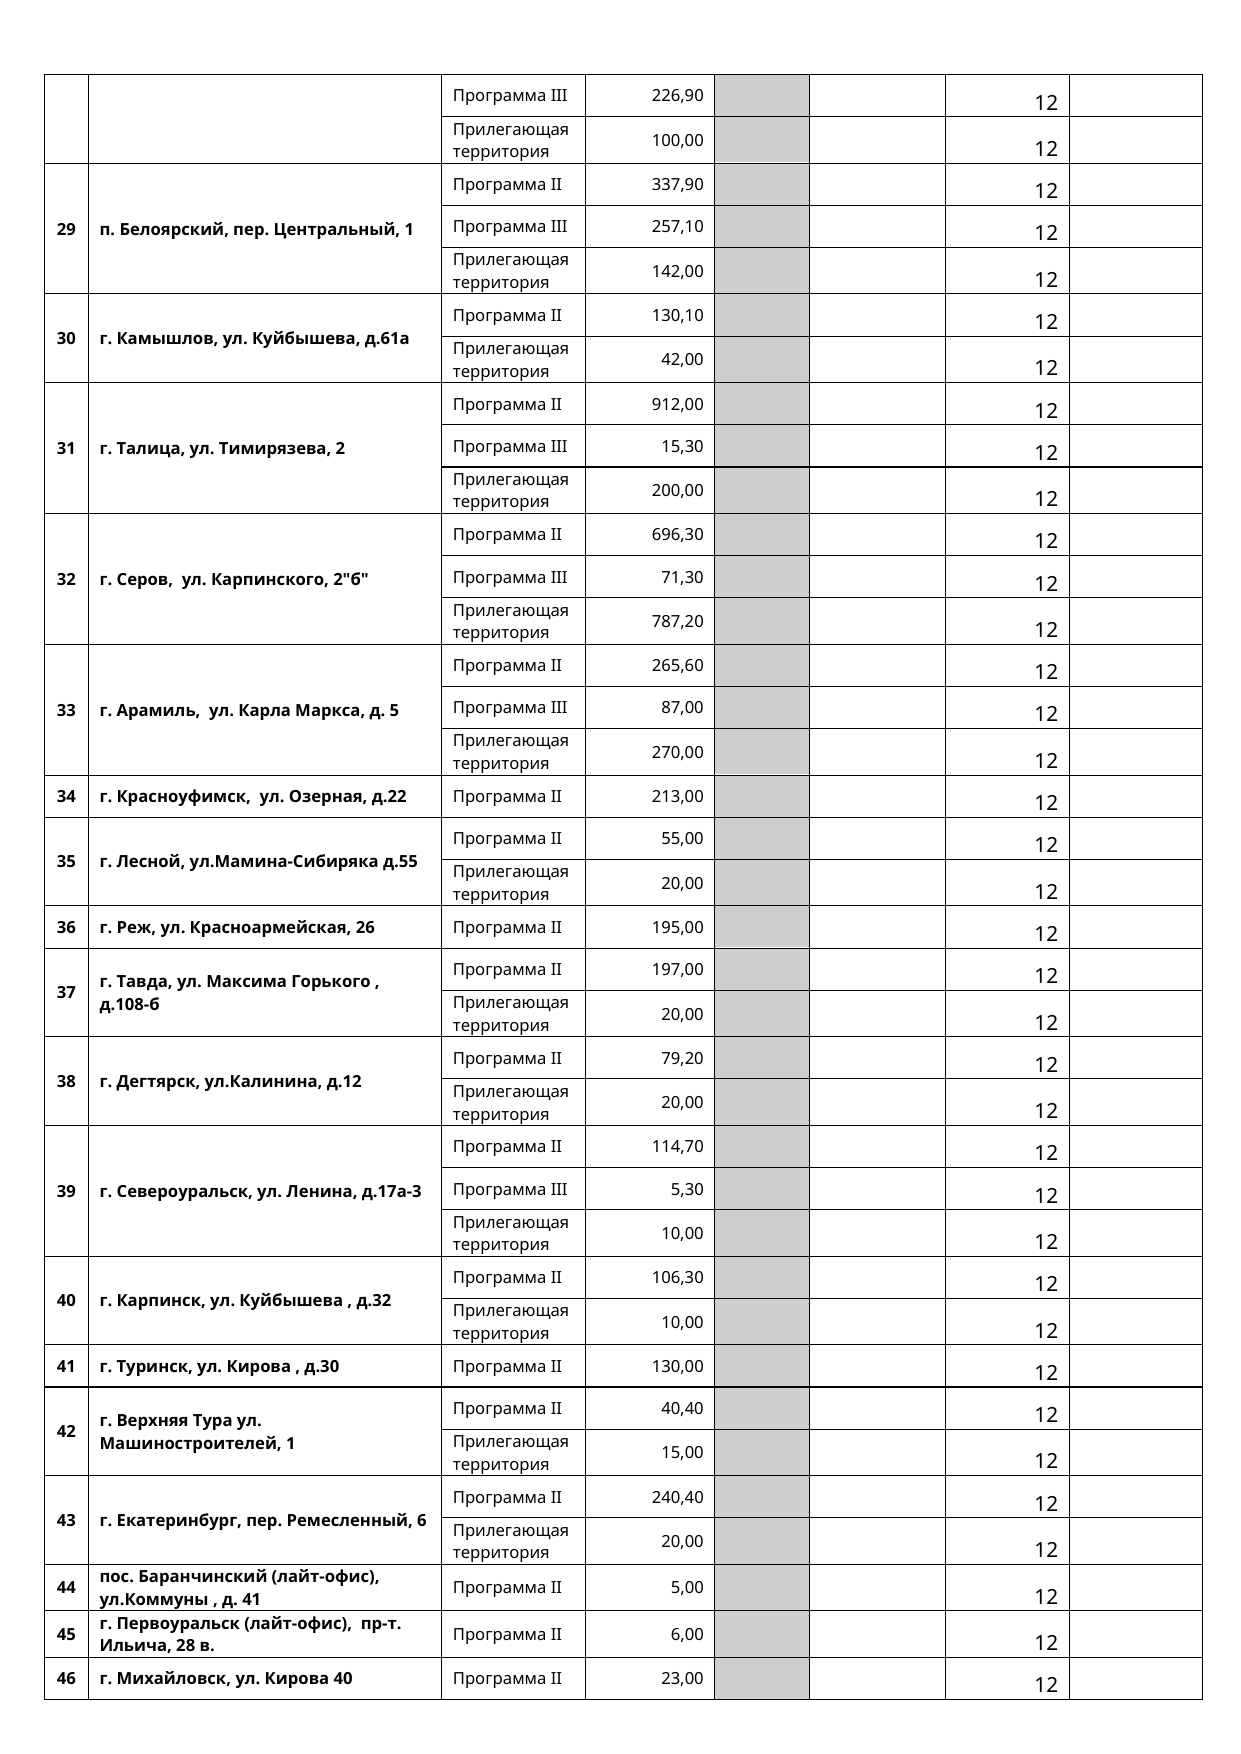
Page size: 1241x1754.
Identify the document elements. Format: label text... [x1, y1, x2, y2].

table_cell [810, 1388, 945, 1429]
table_cell 12 [946, 1388, 1069, 1429]
table_cell Программа III [442, 75, 585, 116]
table_cell 5,30 [586, 1168, 714, 1209]
table_cell г. Михайловск, ул. Кирова 40 [89, 1658, 441, 1699]
table_cell 31 [45, 383, 88, 513]
table_cell [715, 1257, 809, 1298]
table_cell [1070, 991, 1202, 1036]
table_cell [715, 1388, 809, 1429]
table_cell 38 [45, 1037, 88, 1125]
table_cell 912,00 [586, 383, 714, 424]
table_cell г. Талица, ул. Тимирязева, 2 [89, 383, 441, 513]
table_cell [810, 1430, 945, 1475]
table_cell Программа III [442, 556, 585, 597]
table_cell Прилегающая территория [442, 468, 585, 513]
table_cell 37 [45, 949, 88, 1036]
table_cell 12 [946, 991, 1069, 1036]
table_cell Программа II [442, 1565, 585, 1610]
table_cell [810, 1611, 945, 1657]
table_cell [810, 1257, 945, 1298]
table_cell 12 [946, 949, 1069, 990]
table_cell 44 [45, 1565, 88, 1610]
table_cell [1070, 598, 1202, 644]
table_cell г. Верхняя Тура ул. Машиностроителей, 1 [89, 1388, 441, 1475]
table_cell 41 [45, 1345, 88, 1386]
table_cell [1070, 687, 1202, 728]
table_cell [810, 117, 945, 162]
table_cell [810, 1658, 945, 1699]
table_cell Программа II [442, 949, 585, 990]
table_cell 12 [946, 645, 1069, 686]
table_cell [810, 991, 945, 1036]
table_cell [810, 1299, 945, 1344]
table_cell Программа II [442, 1388, 585, 1429]
table_cell [810, 514, 945, 555]
table_cell [715, 1037, 809, 1078]
table_cell Прилегающая территория [442, 729, 585, 774]
table_cell [715, 556, 809, 597]
table_cell г. Екатеринбург, пер. Ремесленный, 6 [89, 1476, 441, 1564]
table_cell [810, 248, 945, 293]
table_cell [810, 1126, 945, 1167]
table_cell [715, 164, 809, 205]
table_cell 106,30 [586, 1257, 714, 1298]
table_cell 12 [946, 1079, 1069, 1125]
table_cell 12 [946, 1168, 1069, 1209]
table_cell [810, 860, 945, 905]
table_cell 240,40 [586, 1476, 714, 1517]
table_cell г. Камышлов, ул. Куйбышева, д.61а [89, 294, 441, 382]
table_cell [1070, 383, 1202, 424]
table_cell 12 [946, 468, 1069, 513]
table_cell 12 [946, 860, 1069, 905]
table_cell [715, 75, 809, 116]
table_cell [1070, 248, 1202, 293]
table_cell 12 [946, 687, 1069, 728]
table_cell [1070, 1518, 1202, 1564]
table_cell [715, 294, 809, 336]
table_cell [715, 1611, 809, 1657]
table_cell 12 [946, 164, 1069, 205]
table_cell г. Арамиль, ул. Карла Маркса, д. 5 [89, 645, 441, 774]
table_cell [715, 1126, 809, 1167]
table_cell [810, 556, 945, 597]
table_cell [810, 164, 945, 205]
table_cell Прилегающая территория [442, 991, 585, 1036]
table_cell Прилегающая территория [442, 598, 585, 644]
table_cell [810, 818, 945, 859]
table_cell [1070, 1126, 1202, 1167]
table_cell [1070, 1388, 1202, 1429]
table_cell [1070, 75, 1202, 116]
table_cell 12 [946, 425, 1069, 466]
table_cell Прилегающая территория [442, 1518, 585, 1564]
table_cell [810, 729, 945, 774]
table_cell 195,00 [586, 906, 714, 947]
table_cell [810, 1168, 945, 1209]
table_cell 213,00 [586, 776, 714, 817]
table_cell [715, 248, 809, 293]
table_cell 45 [45, 1611, 88, 1657]
table_cell 20,00 [586, 1079, 714, 1125]
table_cell [715, 514, 809, 555]
table_cell [715, 776, 809, 817]
table_cell 23,00 [586, 1658, 714, 1699]
table_cell 130,10 [586, 294, 714, 336]
table_cell [1070, 294, 1202, 336]
table_cell 20,00 [586, 991, 714, 1036]
table_cell [715, 687, 809, 728]
table_cell пос. Баранчинский (лайт-офис), ул.Коммуны , д. 41 [89, 1565, 441, 1610]
table_cell [715, 818, 809, 859]
table_cell [810, 949, 945, 990]
table_cell [810, 1565, 945, 1610]
table_cell Программа III [442, 425, 585, 466]
table_cell 12 [946, 818, 1069, 859]
table_cell [810, 1079, 945, 1125]
table_cell 12 [946, 906, 1069, 947]
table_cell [442, 117, 585, 162]
table_cell [810, 468, 945, 513]
table_cell 12 [946, 514, 1069, 555]
table_cell [1070, 164, 1202, 205]
table_cell [1070, 645, 1202, 686]
table_cell [1070, 1565, 1202, 1610]
table_cell Прилегающая территория [442, 1079, 585, 1125]
table_cell [715, 1518, 809, 1564]
table_cell Прилегающая территория [442, 1430, 585, 1475]
table_cell [1070, 117, 1202, 162]
table_cell [1070, 1658, 1202, 1699]
table_cell Программа III [442, 206, 585, 247]
table_cell Программа II [442, 776, 585, 817]
table_cell 30 [45, 294, 88, 382]
table_cell Программа II [442, 1345, 585, 1386]
table_cell [1070, 906, 1202, 947]
table_cell Прилегающая территория [442, 1210, 585, 1256]
table_cell 40 [45, 1257, 88, 1344]
table_cell [810, 337, 945, 382]
table_cell Программа II [442, 383, 585, 424]
table_cell [715, 1345, 809, 1386]
table_cell [1070, 1430, 1202, 1475]
table_cell Программа II [442, 1037, 585, 1078]
table_cell [715, 1299, 809, 1344]
table_cell [715, 425, 809, 466]
table_cell [715, 1430, 809, 1475]
table_cell [715, 906, 809, 947]
table_cell [810, 776, 945, 817]
table_cell [810, 425, 945, 466]
table_cell 46 [45, 1658, 88, 1699]
table_cell 200,00 [586, 468, 714, 513]
table_cell 29 [45, 164, 88, 293]
table_cell г. Серов, ул. Карпинского, 2"б" [89, 514, 441, 644]
table_cell 10,00 [586, 1299, 714, 1344]
table_cell 39 [45, 1126, 88, 1256]
table_cell 12 [946, 1126, 1069, 1167]
table_cell 130,00 [586, 1345, 714, 1386]
table_cell 12 [946, 206, 1069, 247]
table_cell [1070, 860, 1202, 905]
table_cell 265,60 [586, 645, 714, 686]
table_cell п. Белоярский, пер. Центральный, 1 [89, 164, 441, 293]
table_cell Программа III [442, 687, 585, 728]
table_cell 42 [45, 1388, 88, 1475]
table_cell [810, 598, 945, 644]
table_cell г. Первоуральск (лайт-офис), пр-т. Ильича, 28 в. [89, 1611, 441, 1657]
table_cell Программа II [442, 1257, 585, 1298]
table_cell [1070, 1079, 1202, 1125]
table_cell [810, 1476, 945, 1517]
table_cell [715, 468, 809, 513]
table_cell 12 [946, 1345, 1069, 1386]
table_cell Программа III [442, 1168, 585, 1209]
table_cell 12 [946, 248, 1069, 293]
table_cell 12 [946, 598, 1069, 644]
table_cell 55,00 [586, 818, 714, 859]
table_cell 36 [45, 906, 88, 947]
table_cell г. Карпинск, ул. Куйбышева , д.32 [89, 1257, 441, 1344]
table_cell 114,70 [586, 1126, 714, 1167]
table_cell Прилегающая территория [442, 860, 585, 905]
table_cell 787,20 [586, 598, 714, 644]
table_cell 40,40 [586, 1388, 714, 1429]
table_cell 12 [946, 1476, 1069, 1517]
table_cell 15,30 [586, 425, 714, 466]
table_cell [1070, 1210, 1202, 1256]
table_cell [810, 1210, 945, 1256]
table_cell [715, 729, 809, 774]
table_cell 20,00 [586, 860, 714, 905]
table_cell [715, 206, 809, 247]
table_cell [715, 1565, 809, 1610]
table_cell [715, 598, 809, 644]
table_cell 12 [946, 383, 1069, 424]
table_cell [89, 75, 441, 162]
table_cell 43 [45, 1476, 88, 1564]
table_cell [1070, 468, 1202, 513]
table_cell Прилегающая территория [442, 1299, 585, 1344]
table_cell 12 [946, 1037, 1069, 1078]
table_cell [810, 1518, 945, 1564]
table_cell 5,00 [586, 1565, 714, 1610]
table_cell [1070, 425, 1202, 466]
table_cell 71,30 [586, 556, 714, 597]
table_cell [1070, 206, 1202, 247]
table_cell 42,00 [586, 337, 714, 382]
table_cell [1070, 729, 1202, 774]
table_cell г. Красноуфимск, ул. Озерная, д.22 [89, 776, 441, 817]
table_cell 10,00 [586, 1210, 714, 1256]
table_cell 12 [946, 729, 1069, 774]
table_cell 32 [45, 514, 88, 644]
table_cell г. Лесной, ул.Мамина-Сибиряка д.55 [89, 818, 441, 905]
table_cell Прилегающая территория [442, 248, 585, 293]
table_cell Программа II [442, 164, 585, 205]
table_cell [1070, 514, 1202, 555]
table_cell Программа II [442, 514, 585, 555]
table_cell 15,00 [586, 1430, 714, 1475]
table_cell 12 [946, 294, 1069, 336]
table_cell 20,00 [586, 1518, 714, 1564]
table_cell [715, 383, 809, 424]
table_cell [1070, 337, 1202, 382]
table_cell [715, 1210, 809, 1256]
table_cell [1070, 949, 1202, 990]
table_cell [715, 1658, 809, 1699]
table_cell 12 [946, 1658, 1069, 1699]
table_cell 87,00 [586, 687, 714, 728]
table_cell г. Дегтярск, ул.Калинина, д.12 [89, 1037, 441, 1125]
table_cell [1070, 1299, 1202, 1344]
table_cell 33 [45, 645, 88, 774]
table_cell Программа II [442, 906, 585, 947]
table_cell 35 [45, 818, 88, 905]
table_cell 197,00 [586, 949, 714, 990]
table_cell [1070, 1168, 1202, 1209]
table_cell [715, 860, 809, 905]
table_cell [715, 1476, 809, 1517]
table_cell [1070, 776, 1202, 817]
table_cell [1070, 818, 1202, 859]
table_cell [715, 1168, 809, 1209]
table_cell Программа II [442, 645, 585, 686]
table_cell 337,90 [586, 164, 714, 205]
table_cell 12 [946, 556, 1069, 597]
table_cell [810, 1345, 945, 1386]
table_cell [810, 687, 945, 728]
table_cell 79,20 [586, 1037, 714, 1078]
table_cell г. Реж, ул. Красноармейская, 26 [89, 906, 441, 947]
table_cell 12 [946, 75, 1069, 116]
table_cell [715, 645, 809, 686]
table_cell [1070, 1257, 1202, 1298]
table_cell [715, 337, 809, 382]
table_cell Программа II [442, 1658, 585, 1699]
table_cell [1070, 1037, 1202, 1078]
table_cell 696,30 [586, 514, 714, 555]
table_cell 12 [946, 1565, 1069, 1610]
table_cell [810, 383, 945, 424]
table_cell 12 [946, 117, 1069, 162]
table_cell 28 [45, 75, 88, 162]
table_cell Программа II [442, 1476, 585, 1517]
table_cell [1070, 556, 1202, 597]
table_cell [810, 645, 945, 686]
table_cell 12 [946, 776, 1069, 817]
table_cell 12 [946, 1257, 1069, 1298]
table_cell 12 [946, 1430, 1069, 1475]
table_cell 12 [946, 337, 1069, 382]
table_cell 257,10 [586, 206, 714, 247]
table_cell Программа II [442, 294, 585, 336]
table_cell [715, 991, 809, 1036]
table_cell Программа II [442, 1126, 585, 1167]
table_cell [715, 117, 809, 162]
table_cell [810, 206, 945, 247]
table_cell 12 [946, 1518, 1069, 1564]
table_cell 270,00 [586, 729, 714, 774]
table_cell г. Тавда, ул. Максима Горького , д.108-б [89, 949, 441, 1036]
table_cell [810, 1037, 945, 1078]
table_cell 12 [946, 1299, 1069, 1344]
table_cell г. Североуральск, ул. Ленина, д.17а-3 [89, 1126, 441, 1256]
table_cell 100,00 [586, 117, 714, 162]
table_cell [1070, 1611, 1202, 1657]
table_cell [1070, 1476, 1202, 1517]
table_cell 226,90 [586, 75, 714, 116]
table_cell [715, 1079, 809, 1125]
table_cell [810, 906, 945, 947]
table_cell Прилегающая территория [442, 337, 585, 382]
table_cell 34 [45, 776, 88, 817]
table_cell [1070, 1345, 1202, 1386]
table_cell Программа II [442, 1611, 585, 1657]
table_cell [810, 75, 945, 116]
table_cell Программа II [442, 818, 585, 859]
table_cell 6,00 [586, 1611, 714, 1657]
table_cell [715, 949, 809, 990]
table_cell 142,00 [586, 248, 714, 293]
table_cell 12 [946, 1611, 1069, 1657]
table_cell 12 [946, 1210, 1069, 1256]
table_cell г. Туринск, ул. Кирова , д.30 [89, 1345, 441, 1386]
table_cell [810, 294, 945, 336]
